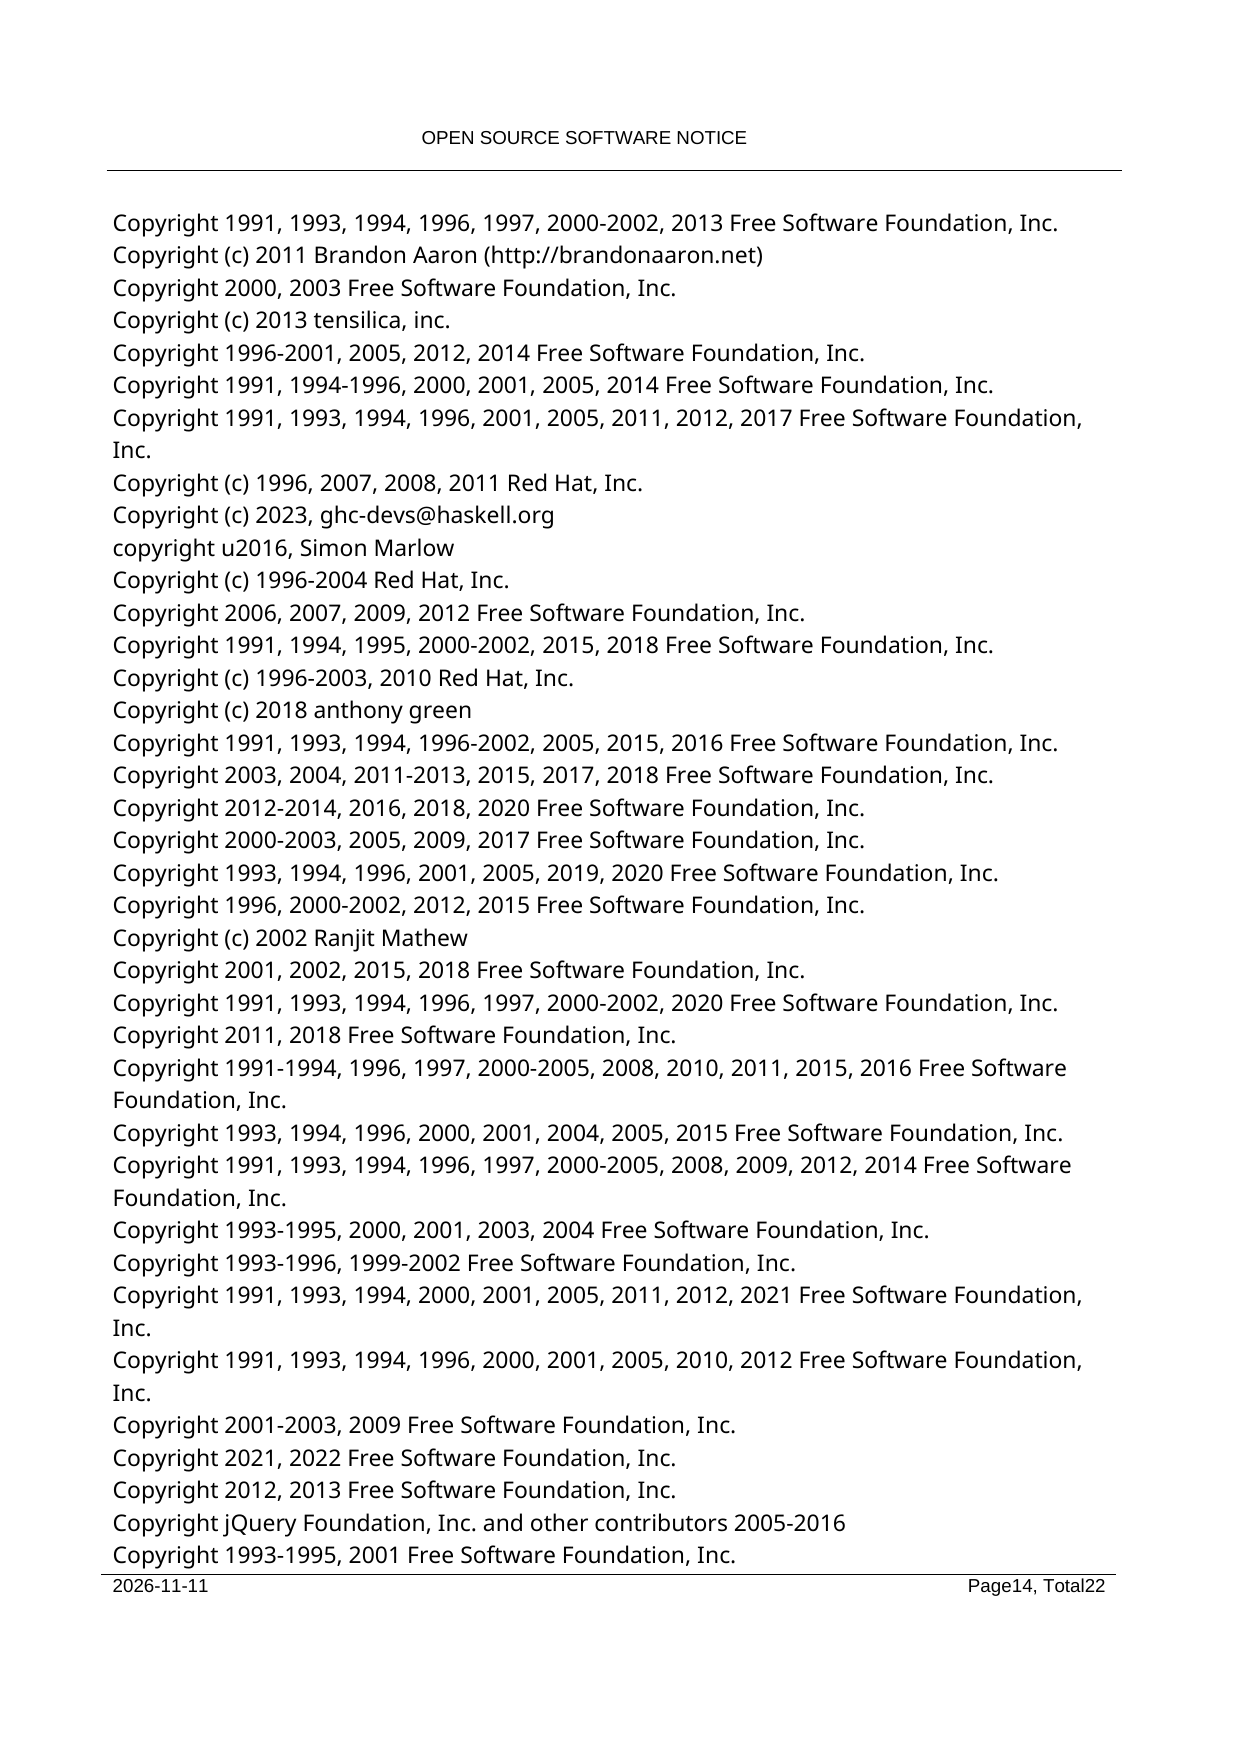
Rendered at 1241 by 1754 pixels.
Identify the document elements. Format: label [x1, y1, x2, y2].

text [112, 206, 1128, 1571]
